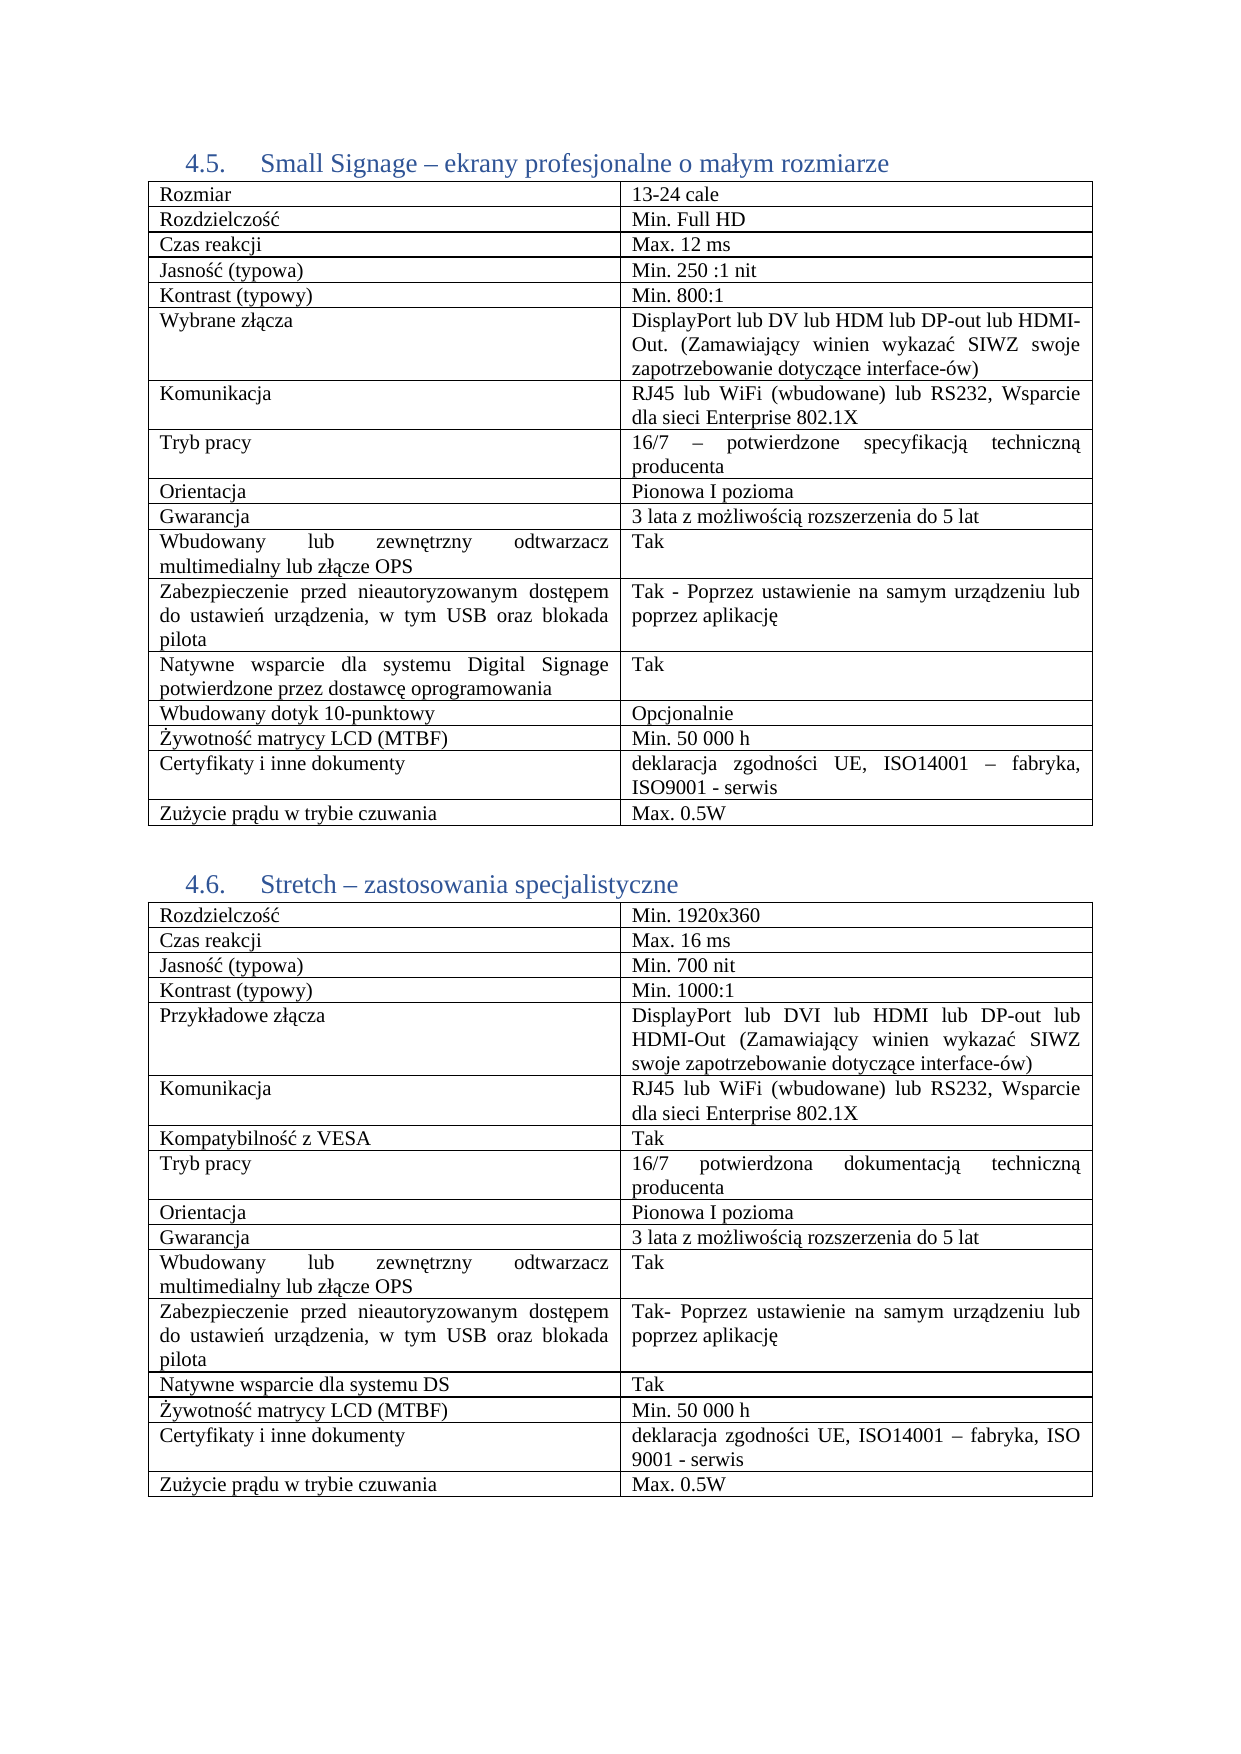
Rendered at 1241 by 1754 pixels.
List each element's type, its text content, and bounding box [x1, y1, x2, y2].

table_cell Tak [621, 1373, 1092, 1396]
table_header 13-24 cale [621, 182, 1092, 206]
table_cell Tryb pracy [149, 1151, 620, 1199]
table_cell Tak - Poprzez ustawienie na samym urządzeniu lub poprzez aplikację [621, 579, 1092, 651]
table_cell DisplayPort lub DV lub HDM lub DP-out lub HDMI-Out. (Zamawiający winien wykazać SIWZ swoje zapotrzebowanie dotyczące interface-ów) [621, 308, 1092, 380]
table_cell Max. 0.5W [621, 1472, 1092, 1496]
table_cell Natywne wsparcie dla systemu DS [149, 1373, 620, 1396]
table_header Rozmiar [149, 182, 620, 206]
table_cell Tak [621, 1126, 1092, 1149]
table_cell Max. 0.5W [621, 800, 1092, 824]
table_cell Wybrane złącza [149, 308, 620, 380]
table_cell Wbudowany lub zewnętrzny odtwarzacz multimedialny lub złącze OPS [149, 1250, 620, 1298]
table_cell Tak- Poprzez ustawienie na samym urządzeniu lub poprzez aplikację [621, 1299, 1092, 1371]
table_cell Certyfikaty i inne dokumenty [149, 751, 620, 799]
table_cell Wbudowany dotyk 10-punktowy [149, 701, 620, 725]
table_cell 3 lata z możliwością rozszerzenia do 5 lat [621, 504, 1092, 528]
table_header Rozdzielczość [149, 903, 620, 927]
table_cell Tak [621, 1250, 1092, 1298]
table_cell Max. 12 ms [621, 233, 1092, 256]
table_cell Kontrast (typowy) [149, 978, 620, 1002]
table_cell Opcjonalnie [621, 701, 1092, 725]
table_cell Zużycie prądu w trybie czuwania [149, 1472, 620, 1496]
table_cell Czas reakcji [149, 928, 620, 952]
table_cell Orientacja [149, 1200, 620, 1224]
table_cell 16/7 potwierdzona dokumentacją techniczną producenta [621, 1151, 1092, 1199]
table_cell Min. 250 :1 nit [621, 258, 1092, 282]
table_cell Jasność (typowa) [149, 953, 620, 977]
table_cell Min. Full HD [621, 207, 1092, 231]
table_cell Tak [621, 652, 1092, 700]
table_cell deklaracja zgodności UE, ISO14001 – fabryka, ISO 9001 - serwis [621, 1423, 1092, 1471]
table_cell Zabezpieczenie przed nieautoryzowanym dostępem do ustawień urządzenia, w tym USB oraz blokada pilota [149, 579, 620, 651]
table_cell Kompatybilność z VESA [149, 1126, 620, 1149]
table_cell Tryb pracy [149, 430, 620, 478]
table_cell Min. 700 nit [621, 953, 1092, 977]
table_cell Min. 50 000 h [621, 726, 1092, 750]
table_cell RJ45 lub WiFi (wbudowane) lub RS232, Wsparcie dla sieci Enterprise 802.1X [621, 381, 1092, 429]
table_cell Min. 800:1 [621, 283, 1092, 307]
table_cell Komunikacja [149, 1076, 620, 1124]
table_cell Tak [621, 530, 1092, 578]
table_cell Żywotność matrycy LCD (MTBF) [149, 1398, 620, 1422]
table_cell Certyfikaty i inne dokumenty [149, 1423, 620, 1471]
subtitle Stretch – zastosowania specjalistyczne [185, 868, 1093, 899]
table_header Min. 1920x360 [621, 903, 1092, 927]
table_cell Zabezpieczenie przed nieautoryzowanym dostępem do ustawień urządzenia, w tym USB oraz blokada pilota [149, 1299, 620, 1371]
table_cell Orientacja [149, 479, 620, 503]
table_cell Żywotność matrycy LCD (MTBF) [149, 726, 620, 750]
table_cell Przykładowe złącza [149, 1003, 620, 1075]
table_cell 16/7 – potwierdzone specyfikacją techniczną producenta [621, 430, 1092, 478]
table_cell Min. 50 000 h [621, 1398, 1092, 1422]
table_cell Komunikacja [149, 381, 620, 429]
table_cell Gwarancja [149, 504, 620, 528]
table_cell Natywne wsparcie dla systemu Digital Signage potwierdzone przez dostawcę oprogramowania [149, 652, 620, 700]
table_cell 3 lata z możliwością rozszerzenia do 5 lat [621, 1225, 1092, 1249]
table_cell Czas reakcji [149, 233, 620, 256]
table_cell Min. 1000:1 [621, 978, 1092, 1002]
table_cell Rozdzielczość [149, 207, 620, 231]
table_cell Kontrast (typowy) [149, 283, 620, 307]
table_cell Pionowa I pozioma [621, 1200, 1092, 1224]
table_cell RJ45 lub WiFi (wbudowane) lub RS232, Wsparcie dla sieci Enterprise 802.1X [621, 1076, 1092, 1124]
table_cell deklaracja zgodności UE, ISO14001 – fabryka, ISO9001 - serwis [621, 751, 1092, 799]
table_cell Gwarancja [149, 1225, 620, 1249]
subtitle Small Signage – ekrany profesjonalne o małym rozmiarze [185, 148, 1093, 179]
table_cell DisplayPort lub DVI lub HDMI lub DP-out lub HDMI-Out (Zamawiający winien wykazać SIWZ swoje zapotrzebowanie dotyczące interface-ów) [621, 1003, 1092, 1075]
table_cell Zużycie prądu w trybie czuwania [149, 800, 620, 824]
table_cell Jasność (typowa) [149, 258, 620, 282]
table_cell Pionowa I pozioma [621, 479, 1092, 503]
table_cell Wbudowany lub zewnętrzny odtwarzacz multimedialny lub złącze OPS [149, 530, 620, 578]
table_cell Max. 16 ms [621, 928, 1092, 952]
